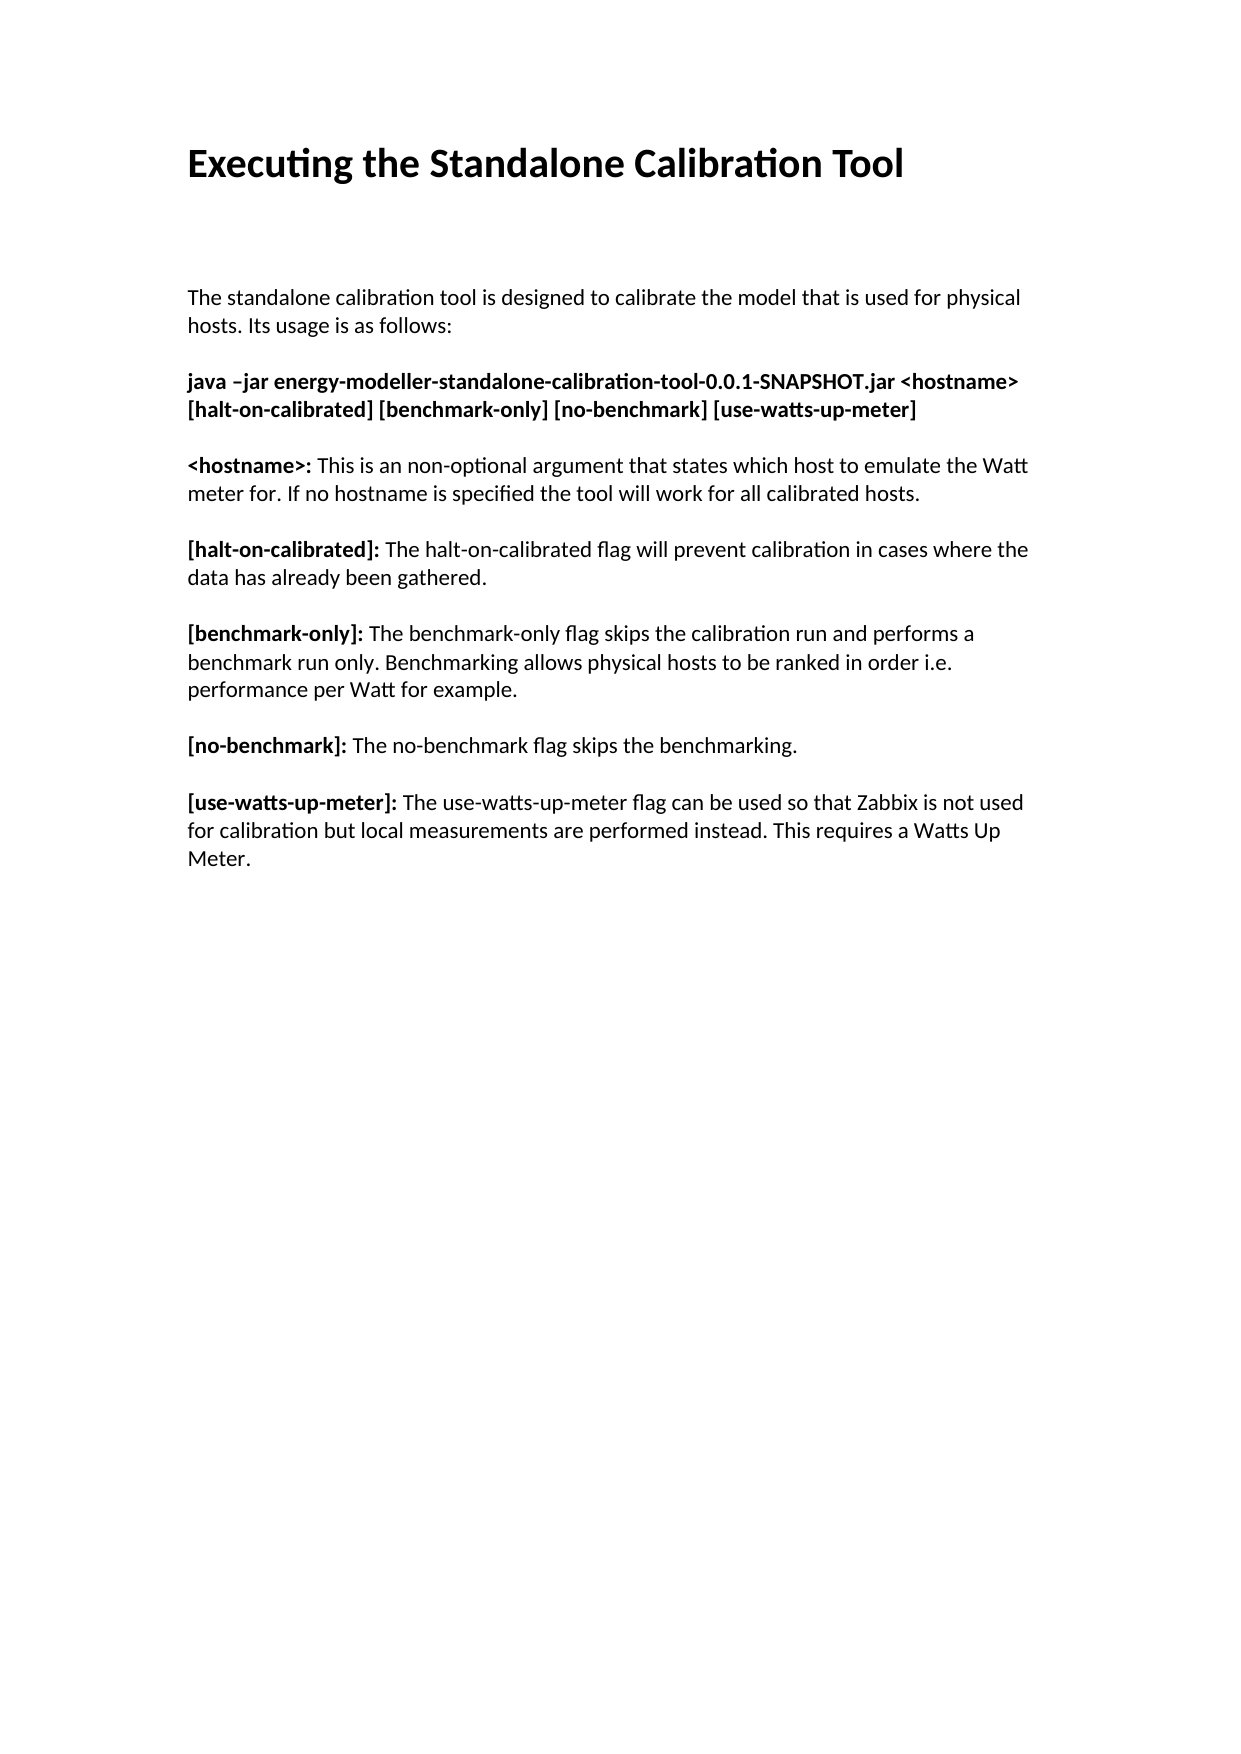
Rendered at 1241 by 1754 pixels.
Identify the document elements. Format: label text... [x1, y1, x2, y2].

subtitle Executing the Standalone Calibration Tool [187, 137, 1053, 188]
text [use-watts-up-meter]: The use-watts-up-meter flag can be used so that Zabbix is not used for calibration but local measurements are performed instead. This requires a Watts Up Meter. [187, 788, 1053, 872]
text [no-benchmark]: The no-benchmark flag skips the benchmarking. [187, 732, 1053, 760]
text <hostname>: This is an non-optional argument that states which host to emulate the Watt meter for. If no hostname is specified the tool will work for all calibrated hosts. [187, 451, 1053, 507]
text [halt-on-calibrated]: The halt-on-calibrated flag will prevent calibration in cases where the data has already been gathered. [187, 536, 1053, 592]
text The standalone calibration tool is designed to calibrate the model that is used for physical hosts. Its usage is as follows: [187, 283, 1053, 339]
text java –jar energy-modeller-standalone-calibration-tool-0.0.1-SNAPSHOT.jar <hostname> [halt-on-calibrated] [benchmark-only] [no-benchmark] [use-watts-up-meter] [187, 367, 1053, 423]
text [benchmark-only]: The benchmark-only flag skips the calibration run and performs a benchmark run only. Benchmarking allows physical hosts to be ranked in order i.e. performance per Watt for example. [187, 619, 1053, 704]
